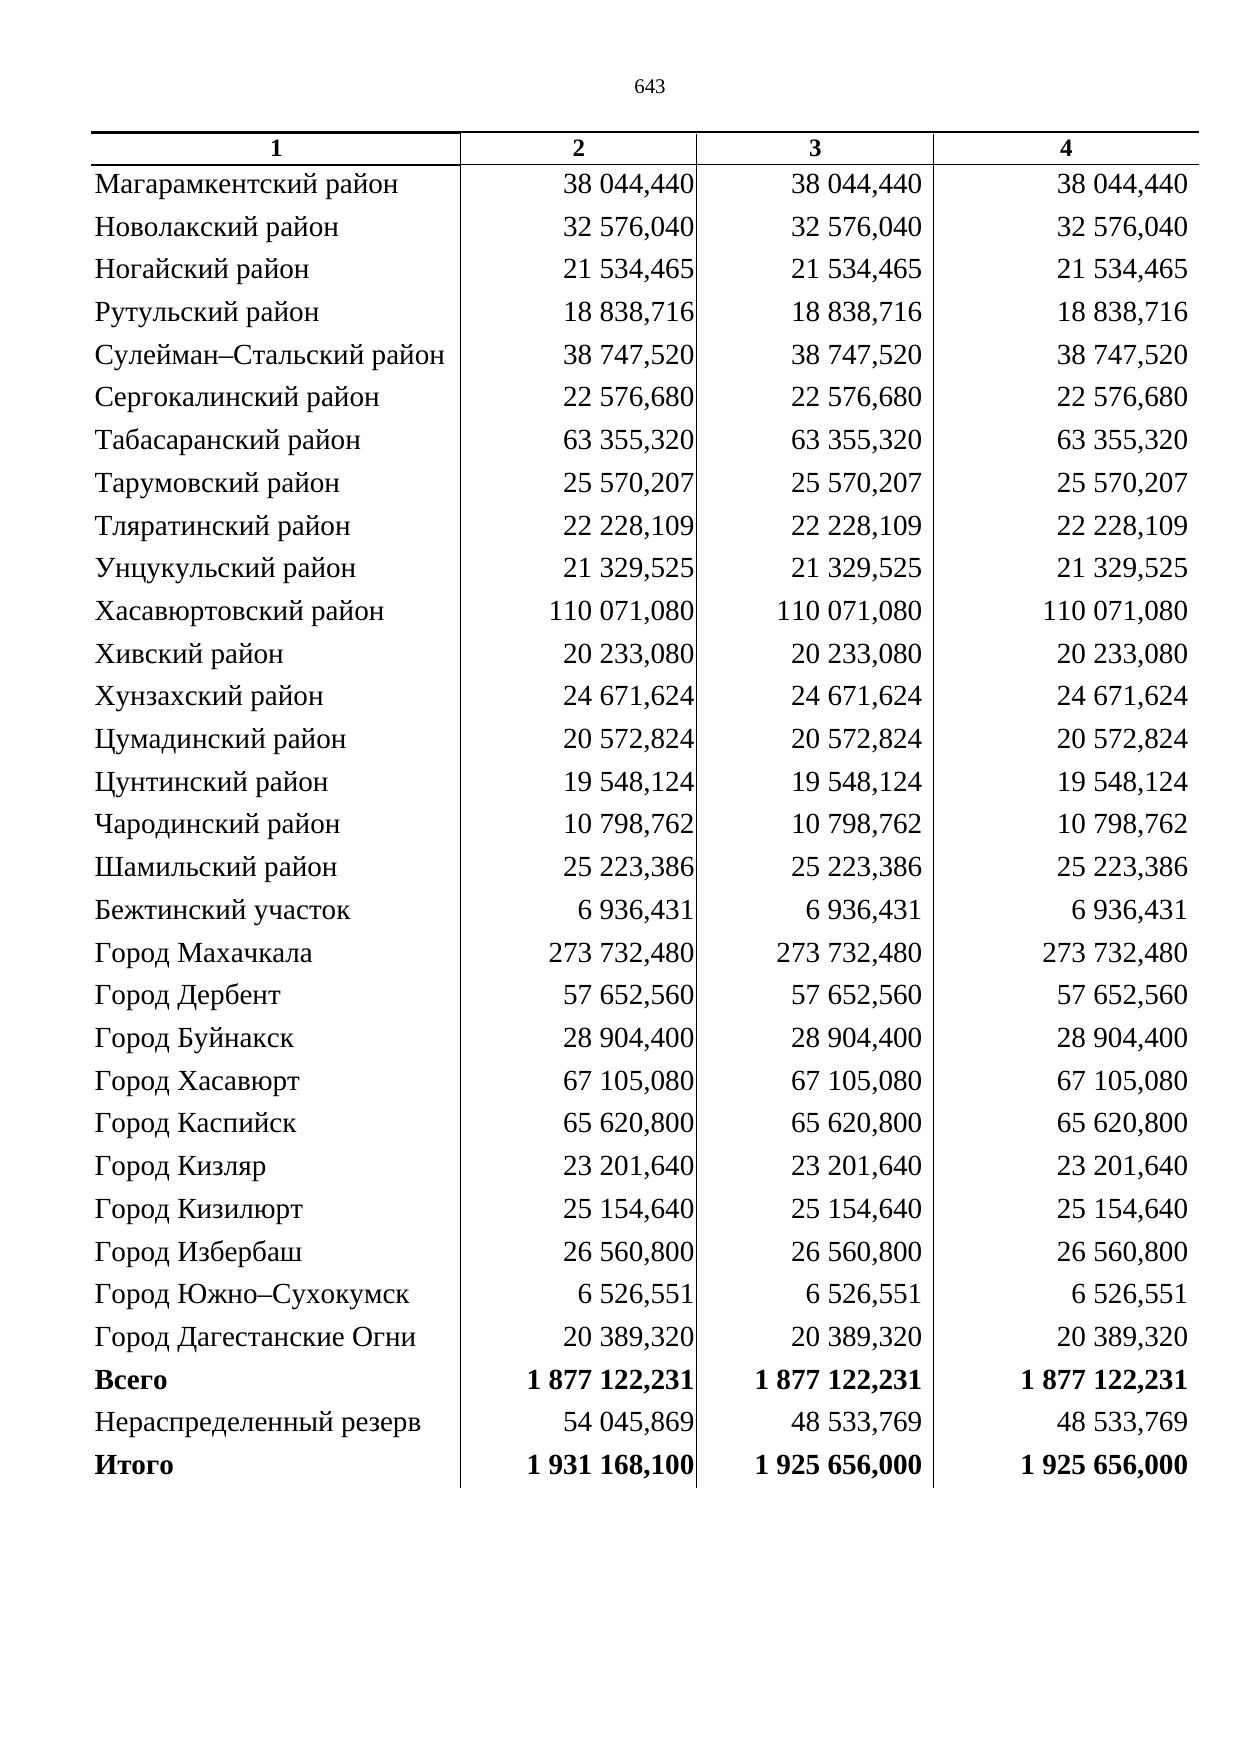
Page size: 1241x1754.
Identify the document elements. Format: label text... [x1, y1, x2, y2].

table_cell 22 228,109 [697, 506, 933, 549]
table_cell Чародинский район [91, 805, 460, 848]
table_cell Город Дербент [91, 976, 460, 1018]
table_cell 25 154,640 [461, 1189, 696, 1232]
table_cell 6 936,431 [697, 890, 933, 933]
table_cell 25 223,386 [697, 848, 933, 890]
table_cell Город Буйнакск [91, 1019, 460, 1061]
table_cell 25 570,207 [461, 463, 696, 506]
table_cell 26 560,800 [697, 1232, 933, 1275]
table_header 4 [934, 133, 1199, 164]
table_cell Город Кизляр [91, 1147, 460, 1189]
table_cell Город Каспийск [91, 1104, 460, 1147]
table_cell Рутульский район [91, 293, 460, 335]
table_cell 110 071,080 [697, 591, 933, 634]
table_cell 273 732,480 [461, 933, 696, 976]
table_cell 22 576,680 [461, 378, 696, 421]
table_cell 6 526,551 [461, 1275, 696, 1317]
table_cell Цумадинский район [91, 720, 460, 762]
table_cell 38 044,440 [934, 165, 1199, 207]
table_cell Хунзахский район [91, 677, 460, 719]
table_cell 21 329,525 [461, 549, 696, 591]
table_cell 1 925 656,000 [697, 1446, 933, 1488]
table_cell 67 105,080 [934, 1061, 1199, 1104]
table_cell 273 732,480 [697, 933, 933, 976]
table_cell 1 877 122,231 [934, 1360, 1199, 1403]
table_cell 25 570,207 [697, 463, 933, 506]
table_cell 25 570,207 [934, 463, 1199, 506]
table_cell 38 044,440 [697, 165, 933, 207]
table_cell 18 838,716 [697, 293, 933, 335]
table_cell 63 355,320 [461, 421, 696, 463]
table_cell Цунтинский район [91, 762, 460, 805]
table_cell 26 560,800 [461, 1232, 696, 1275]
table_cell Хивский район [91, 634, 460, 677]
table_cell 22 228,109 [461, 506, 696, 549]
table_cell Город Кизилюрт [91, 1189, 460, 1232]
table_cell 20 572,824 [461, 720, 696, 762]
table_cell 20 572,824 [697, 720, 933, 762]
table_cell 32 576,040 [461, 207, 696, 250]
table_cell 6 526,551 [697, 1275, 933, 1317]
table_cell 65 620,800 [934, 1104, 1199, 1147]
table_cell 57 652,560 [461, 976, 696, 1018]
table_cell 110 071,080 [461, 591, 696, 634]
table_cell Бежтинский участок [91, 890, 460, 933]
table_cell 18 838,716 [461, 293, 696, 335]
table_cell 20 572,824 [934, 720, 1199, 762]
table_cell 20 389,320 [697, 1318, 933, 1360]
table_cell 20 233,080 [934, 634, 1199, 677]
table_cell 22 576,680 [697, 378, 933, 421]
table_cell 48 533,769 [934, 1403, 1199, 1446]
table_cell 23 201,640 [461, 1147, 696, 1189]
table_cell 25 223,386 [461, 848, 696, 890]
table_cell 1 877 122,231 [461, 1360, 696, 1403]
table_cell 20 233,080 [461, 634, 696, 677]
table_cell 65 620,800 [461, 1104, 696, 1147]
table_cell 1 877 122,231 [697, 1360, 933, 1403]
table_cell 32 576,040 [934, 207, 1199, 250]
table_cell 23 201,640 [697, 1147, 933, 1189]
table_cell Город Хасавюрт [91, 1061, 460, 1104]
table_cell 20 389,320 [461, 1318, 696, 1360]
table_cell 1 931 168,100 [461, 1446, 696, 1488]
table_cell Сулейман–Стальский район [91, 335, 460, 378]
table_cell Город Махачкала [91, 933, 460, 976]
table_cell 48 533,769 [697, 1403, 933, 1446]
table_cell Сергокалинский район [91, 378, 460, 421]
table_cell 67 105,080 [461, 1061, 696, 1104]
table_cell 10 798,762 [934, 805, 1199, 848]
table_cell 38 747,520 [934, 335, 1199, 378]
table_cell Город Дагестанские Огни [91, 1318, 460, 1360]
table_cell 6 936,431 [934, 890, 1199, 933]
table_header 3 [697, 133, 933, 164]
table_cell Унцукульский район [91, 549, 460, 591]
table_cell 28 904,400 [461, 1019, 696, 1061]
table_cell 23 201,640 [934, 1147, 1199, 1189]
table_cell 10 798,762 [461, 805, 696, 848]
table_cell 54 045,869 [461, 1403, 696, 1446]
table_cell 21 329,525 [934, 549, 1199, 591]
table_cell 26 560,800 [934, 1232, 1199, 1275]
table_cell 19 548,124 [697, 762, 933, 805]
table_cell 22 576,680 [934, 378, 1199, 421]
table_cell 19 548,124 [461, 762, 696, 805]
table_cell Город Избербаш [91, 1232, 460, 1275]
table_cell Тарумовский район [91, 463, 460, 506]
table_cell 38 747,520 [697, 335, 933, 378]
table_cell 32 576,040 [697, 207, 933, 250]
table_cell 22 228,109 [934, 506, 1199, 549]
table_cell Табасаранский район [91, 421, 460, 463]
table_header 1 [91, 134, 460, 164]
table_cell 57 652,560 [934, 976, 1199, 1018]
table_cell 10 798,762 [697, 805, 933, 848]
table_cell 21 534,465 [461, 250, 696, 292]
table_cell 38 044,440 [461, 165, 696, 207]
table_cell Ногайский район [91, 250, 460, 292]
table_cell Всего [91, 1360, 460, 1403]
table_cell 6 526,551 [934, 1275, 1199, 1317]
table_cell Новолакский район [91, 207, 460, 250]
table_cell 24 671,624 [934, 677, 1199, 719]
table_cell 1 925 656,000 [934, 1446, 1199, 1488]
table_cell 21 534,465 [697, 250, 933, 292]
table_cell 28 904,400 [697, 1019, 933, 1061]
table_cell 38 747,520 [461, 335, 696, 378]
table_cell 24 671,624 [461, 677, 696, 719]
table_cell Итого [91, 1446, 460, 1488]
table_cell Нераспределенный резерв [91, 1403, 460, 1446]
table_cell 20 389,320 [934, 1318, 1199, 1360]
table_cell 19 548,124 [934, 762, 1199, 805]
table_header 2 [461, 133, 696, 164]
table_cell 63 355,320 [934, 421, 1199, 463]
table_cell 21 534,465 [934, 250, 1199, 292]
table_cell Магарамкентский район [91, 166, 460, 207]
table_cell 21 329,525 [697, 549, 933, 591]
table_cell 273 732,480 [934, 933, 1199, 976]
table_cell 67 105,080 [697, 1061, 933, 1104]
table_cell 25 223,386 [934, 848, 1199, 890]
table_cell 25 154,640 [934, 1189, 1199, 1232]
table_cell 63 355,320 [697, 421, 933, 463]
table_cell Тляратинский район [91, 506, 460, 549]
table_cell 57 652,560 [697, 976, 933, 1018]
table_cell 28 904,400 [934, 1019, 1199, 1061]
table_cell 24 671,624 [697, 677, 933, 719]
table_cell 18 838,716 [934, 293, 1199, 335]
table_cell Город Южно–Сухокумск [91, 1275, 460, 1317]
table_cell 65 620,800 [697, 1104, 933, 1147]
table_cell Хасавюртовский район [91, 591, 460, 634]
table_cell 20 233,080 [697, 634, 933, 677]
table_cell 25 154,640 [697, 1189, 933, 1232]
table_cell 6 936,431 [461, 890, 696, 933]
table_cell Шамильский район [91, 848, 460, 890]
table_cell 110 071,080 [934, 591, 1199, 634]
